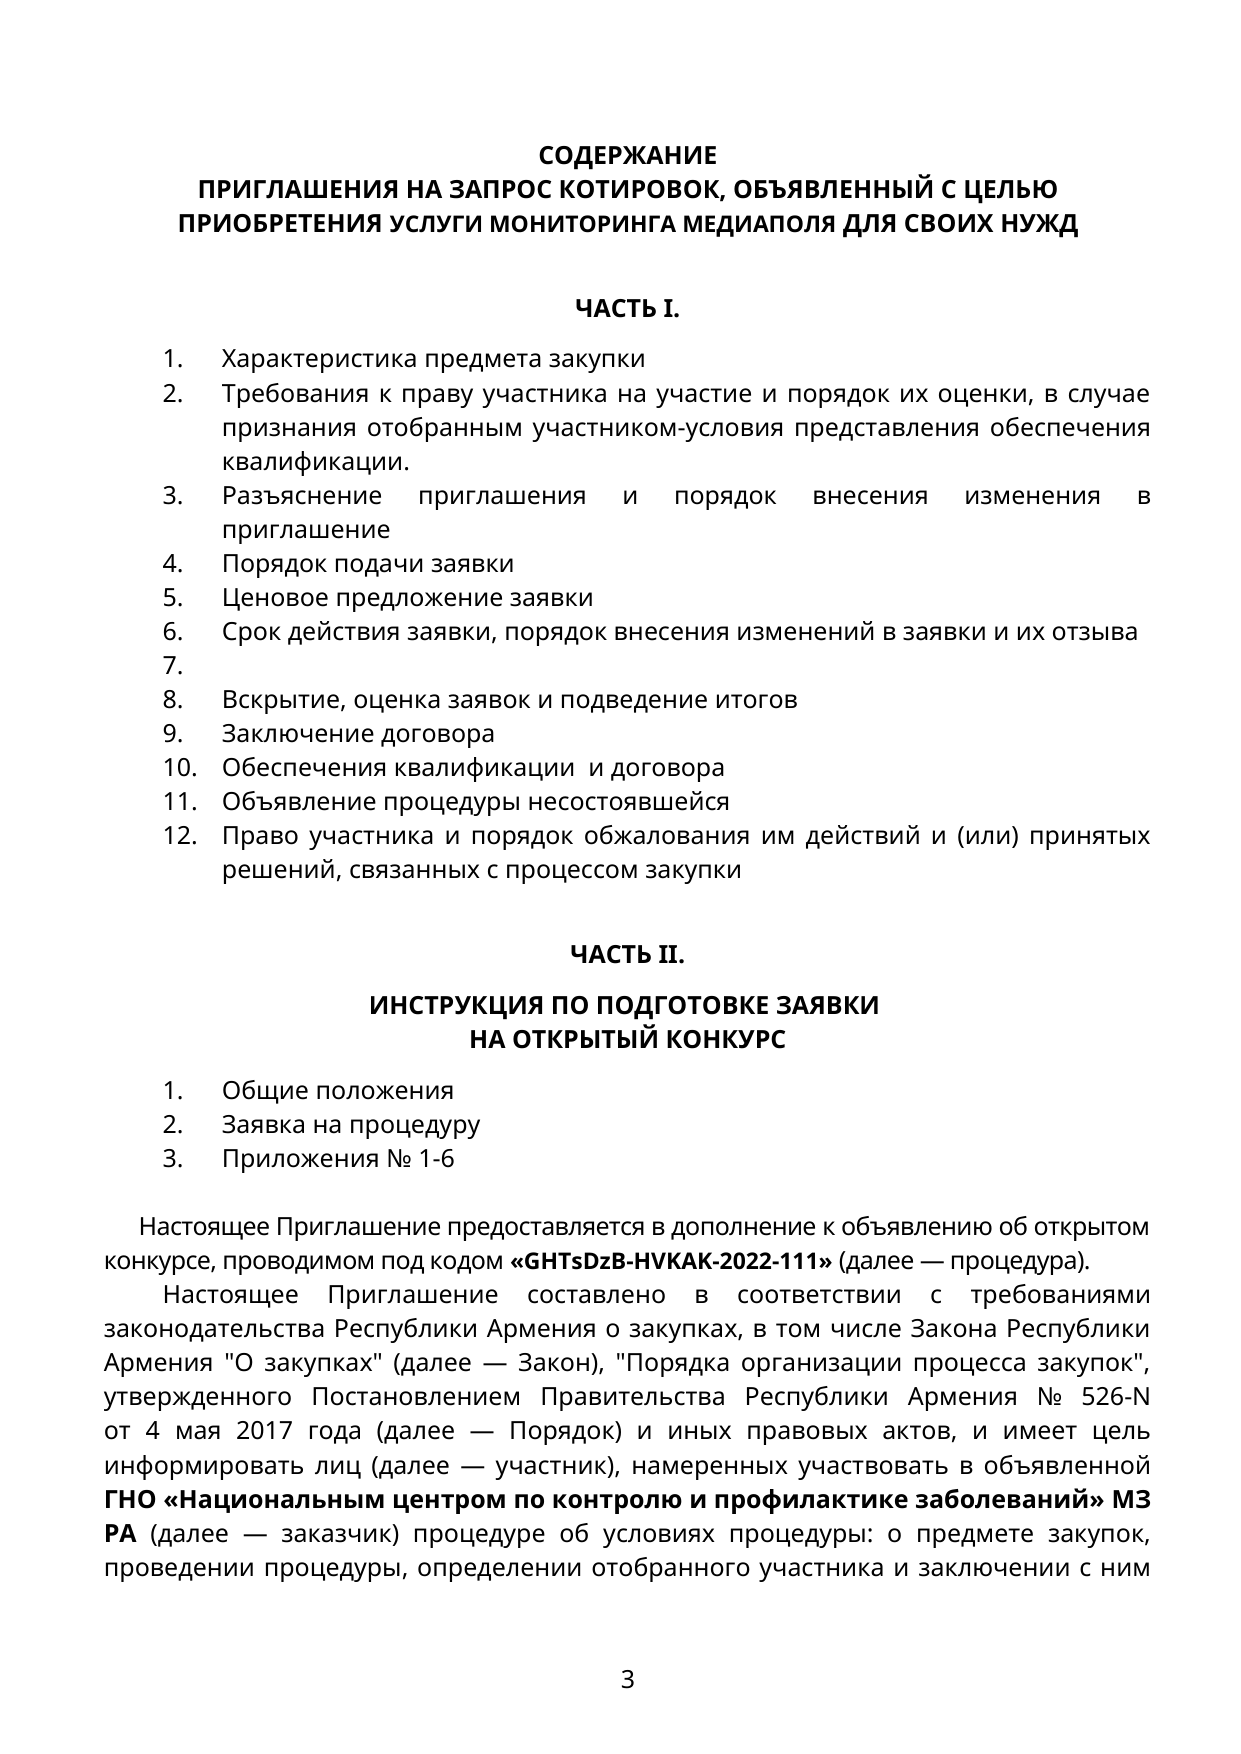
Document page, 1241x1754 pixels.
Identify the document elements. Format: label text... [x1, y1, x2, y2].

text 4. Порядок подачи заявки [162, 546, 1152, 579]
text 1. Общие положения [162, 1072, 1152, 1106]
text 2. Требования к праву участника на участие и порядок их оценки, в случае признания отобранным участником-условия представления обеспечения квалификации. [162, 375, 1152, 477]
text 2. Заявка на процедуру [162, 1106, 1152, 1141]
text 3. Приложения № 1-6 [162, 1141, 1152, 1174]
text 7. [162, 648, 1152, 682]
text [103, 1277, 1152, 1583]
text 3. Разъяснение приглашения и порядок внесения изменения в приглашение [162, 477, 1152, 546]
text 9. Заключение договора [162, 716, 1152, 750]
text 1. Характеристика предмета закупки [162, 341, 1152, 375]
text 12. Право участника и порядок обжалования им действий и (или) принятых решений, связанных с процессом закупки [162, 818, 1152, 886]
text Настоящее Приглашение предоставляется в дополнение к объявлению об открытом конкурсе, проводимом под кодом «GHTsDzB-HVKAK-2022-111» (далее — процедура). [44, 1209, 1152, 1277]
text 8. Вскрытие, оценка заявок и подведение итогов [162, 682, 1152, 716]
text ИНСТРУКЦИЯ ПО ПОДГОТОВКЕ ЗАЯВКИ НА ОТКРЫТЫЙ КОНКУРС [103, 988, 1152, 1056]
text ЧАСТЬ I. [103, 290, 1152, 324]
text СОДЕРЖАНИЕ [103, 137, 1152, 172]
text 11. Объявление процедуры несостоявшейся [162, 784, 1152, 818]
text ЧАСТЬ II. [103, 937, 1152, 971]
text ПРИГЛАШЕНИЯ НА ЗАПРОС КОТИРОВОК, ОБЪЯВЛЕННЫЙ С ЦЕЛЬЮ ПРИОБРЕТЕНИЯ УСЛУГИ МОНИТОРИНГА МЕДИАПОЛЯ ДЛЯ СВОИХ НУЖД [103, 172, 1152, 240]
text 10. Обеспечения квалификации и договора [162, 750, 1152, 784]
text 5. Ценовое предложение заявки [162, 579, 1152, 614]
text 6. Срок действия заявки, порядок внесения изменений в заявки и их отзыва [162, 614, 1152, 648]
